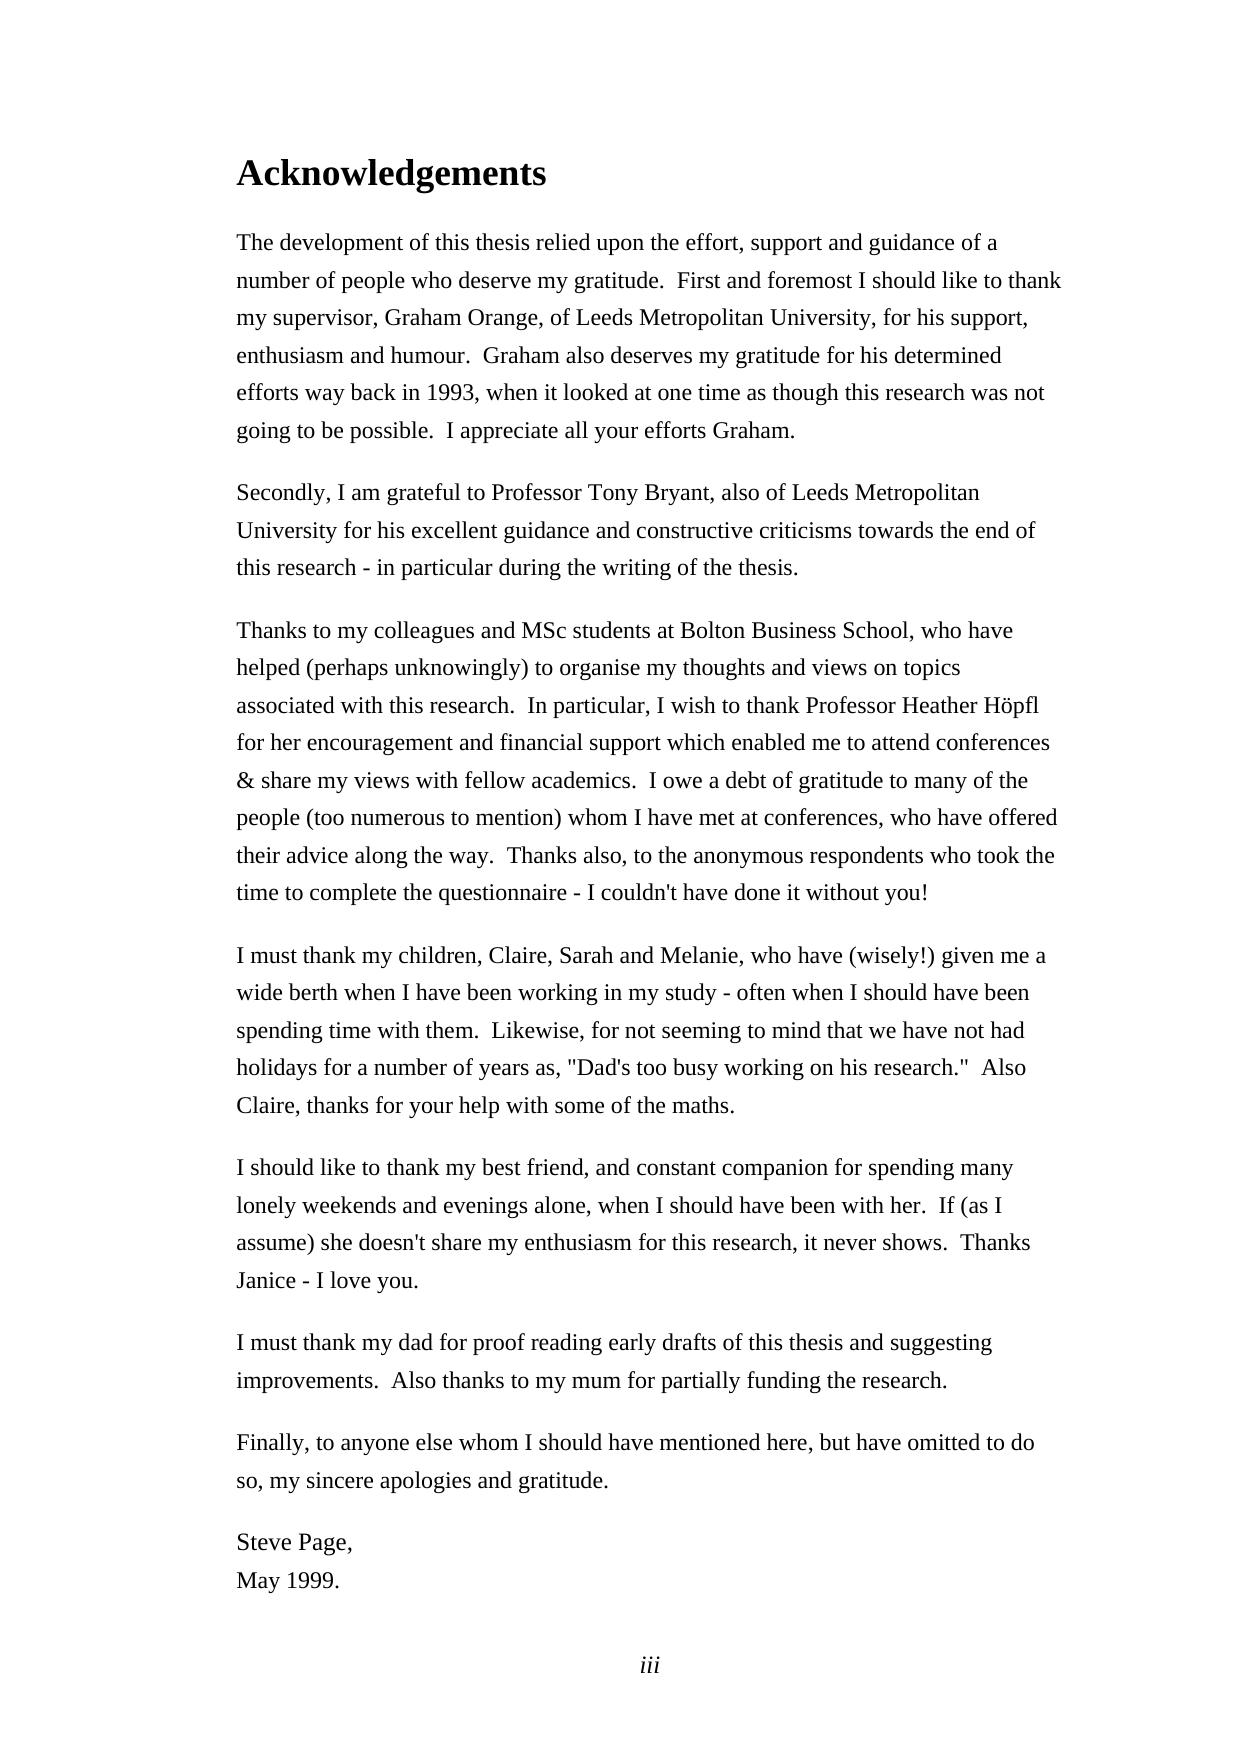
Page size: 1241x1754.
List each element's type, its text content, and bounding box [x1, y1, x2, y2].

text Finally, to anyone else whom I should have mentioned here, but have omitted to do so, my sincere apologies and gratitude. [236, 1418, 1063, 1493]
text I should like to thank my best friend, and constant companion for spending many lonely weekends and evenings alone, when I should have been with her. If (as I assume) she doesn't share my enthusiasm for this research, it never shows. Thanks Janice - I love you. [236, 1143, 1063, 1293]
text I must thank my children, Claire, Sarah and Melanie, who have (wisely!) given me a wide berth when I have been working in my study - often when I should have been spending time with them. Likewise, for not seeming to mind that we have not had holidays for a number of years as, "Dad's too busy working on his research." Also Claire, thanks for your help with some of the maths. [236, 931, 1063, 1118]
text May 1999. [236, 1556, 1063, 1593]
text Steve Page, [236, 1518, 1063, 1556]
subtitle Acknowledgements [236, 150, 1063, 193]
text Thanks to my colleagues and MSc students at Bolton Business School, who have helped (perhaps unknowingly) to organise my thoughts and views on topics associated with this research. In particular, I wish to thank Professor Heather Höpfl for her encouragement and financial support which enabled me to attend conferences & share my views with fellow academics. I owe a debt of gratitude to many of the people (too numerous to mention) whom I have met at conferences, who have offered their advice along the way. Thanks also, to the anonymous respondents who took the time to complete the questionnaire - I couldn't have done it without you! [236, 606, 1063, 906]
text The development of this thesis relied upon the effort, support and guidance of a number of people who deserve my gratitude. First and foremost I should like to thank my supervisor, Graham Orange, of Leeds Metropolitan University, for his support, enthusiasm and humour. Graham also deserves my gratitude for his determined efforts way back in 1993, when it looked at one time as though this research was not going to be possible. I appreciate all your efforts Graham. [236, 218, 1063, 443]
text I must thank my dad for proof reading early drafts of this thesis and suggesting improvements. Also thanks to my mum for partially funding the research. [236, 1318, 1063, 1393]
text Secondly, I am grateful to Professor Tony Bryant, also of Leeds Metropolitan University for his excellent guidance and constructive criticisms towards the end of this research - in particular during the writing of the thesis. [236, 468, 1063, 581]
